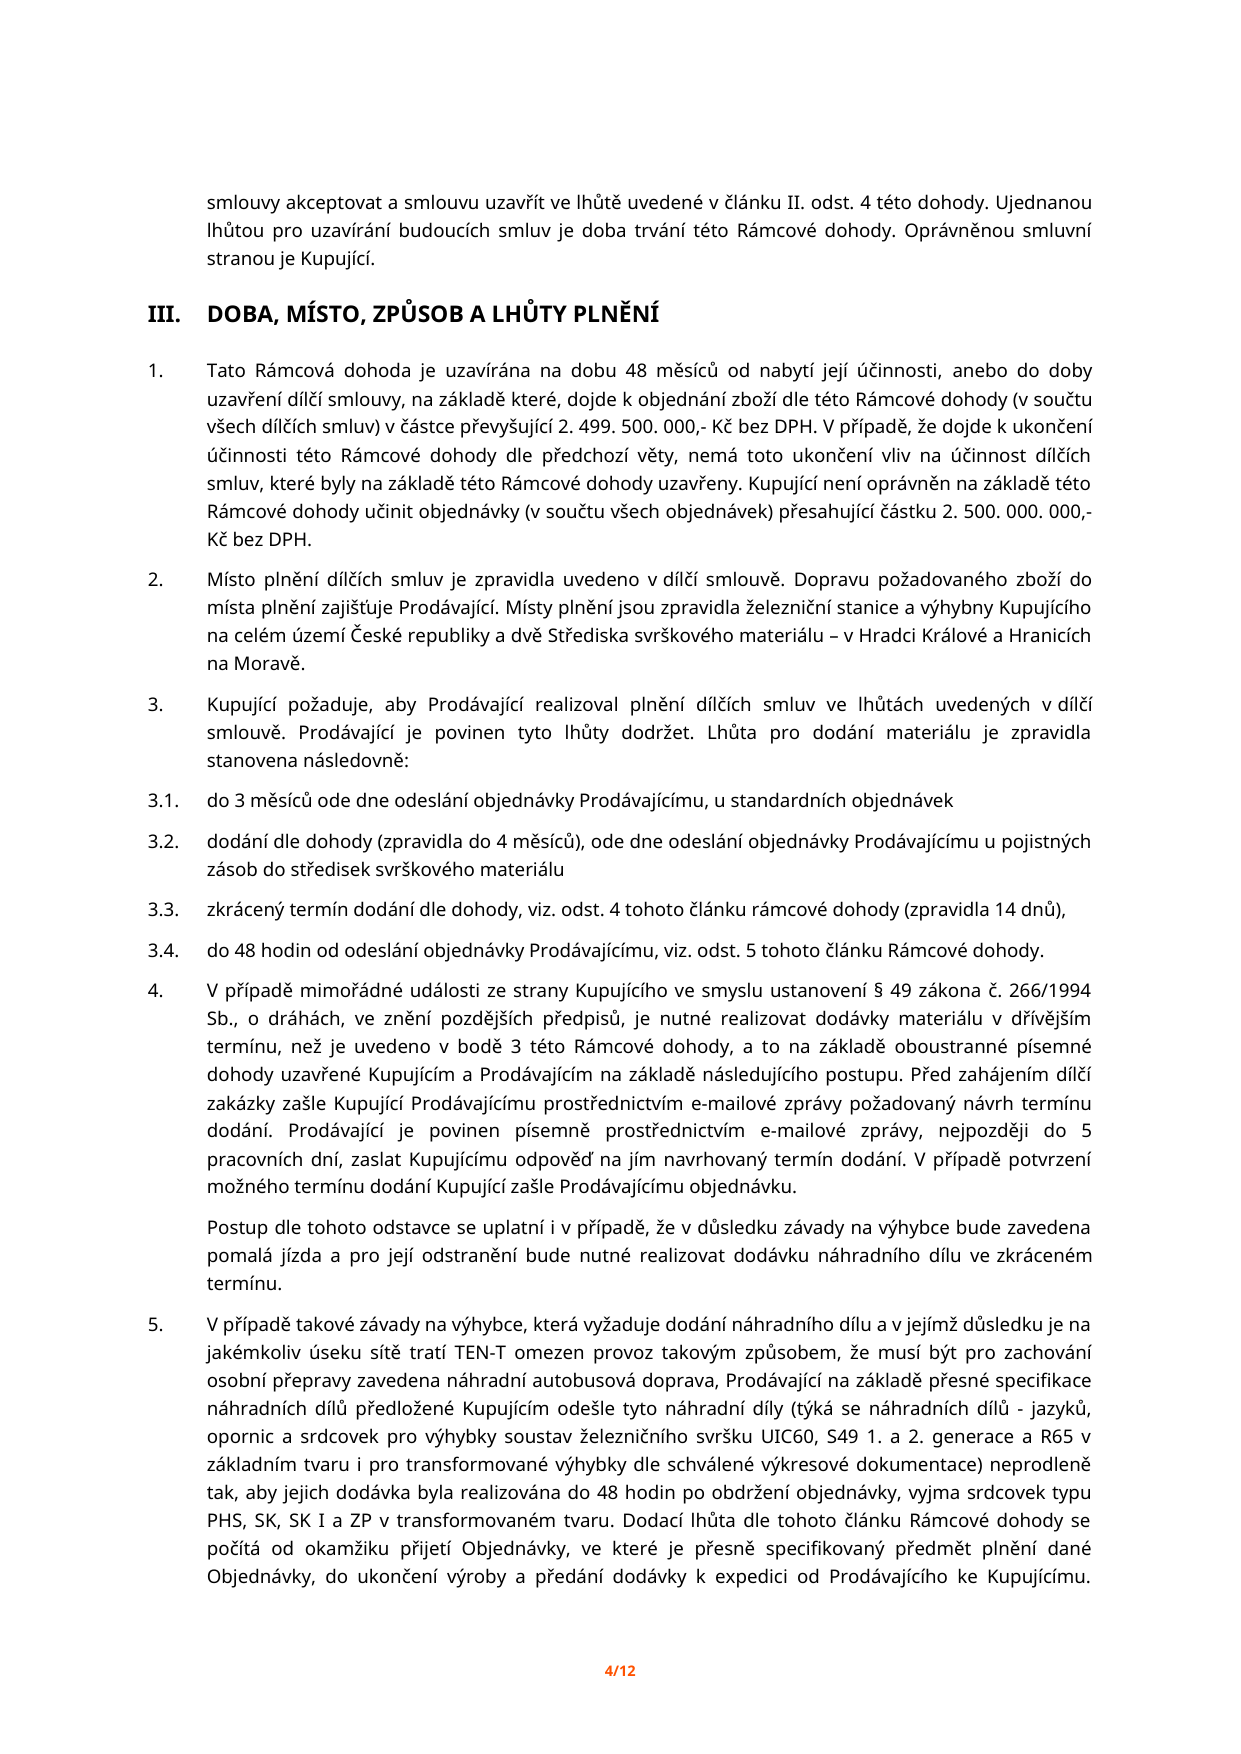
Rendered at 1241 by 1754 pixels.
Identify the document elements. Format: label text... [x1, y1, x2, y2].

text Kupující požaduje, aby Prodávající realizoval plnění dílčích smluv ve lhůtách uvedených v dílčí smlouvě. Prodávající je povinen tyto lhůty dodržet. Lhůta pro dodání materiálu je zpravidla stanovena následovně: [148, 691, 1093, 773]
list Místo plnění dílčích smluv je zpravidla uvedeno v dílčí smlouvě. Dopravu požadovaného zboží do místa plnění zajišťuje Prodávající. Místy plnění jsou zpravidla železniční stanice a výhybny Kupujícího na celém území České republiky a dvě Střediska svrškového materiálu – v Hradci Králové a Hranicích na Moravě. [148, 566, 1093, 676]
text DOBA, MÍSTO, ZPŮSOB A LHŮTY PLNĚNÍ [148, 298, 1093, 330]
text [148, 189, 1093, 271]
list Postup dle tohoto odstavce se uplatní i v případě, že v důsledku závady na výhybce bude zavedena pomalá jízda a pro její odstranění bude nutné realizovat dodávku náhradního dílu ve zkráceném termínu. [207, 1214, 1093, 1296]
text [148, 1311, 1093, 1589]
list Tato Rámcová dohoda je uzavírána na dobu 48 měsíců od nabytí její účinnosti, anebo do doby uzavření dílčí smlouvy, na základě které, dojde k objednání zboží dle této Rámcové dohody (v součtu všech dílčích smluv) v částce převyšující 2. 499. 500. 000,- Kč bez DPH. V případě, že dojde k ukončení účinnosti této Rámcové dohody dle předchozí věty, nemá toto ukončení vliv na účinnost dílčích smluv, které byly na základě této Rámcové dohody uzavřeny. Kupující není oprávněn na základě této Rámcové dohody učinit objednávky (v součtu všech objednávek) přesahující částku 2. 500. 000. 000,- Kč bez DPH. [148, 358, 1093, 551]
text dodání dle dohody (zpravidla do 4 měsíců), ode dne odeslání objednávky Prodávajícímu u pojistných zásob do středisek svrškového materiálu [148, 828, 1093, 882]
text zkrácený termín dodání dle dohody, viz. odst. 4 tohoto článku rámcové dohody (zpravidla 14 dnů), [148, 897, 1093, 922]
text do 48 hodin od odeslání objednávky Prodávajícímu, viz. odst. 5 tohoto článku Rámcové dohody. [148, 937, 1093, 963]
text V případě mimořádné události ze strany Kupujícího ve smyslu ustanovení § 49 zákona č. 266/1994 Sb., o dráhách, ve znění pozdějších předpisů, je nutné realizovat dodávky materiálu v dřívějším termínu, než je uvedeno v bodě 3 této Rámcové dohody, a to na základě oboustranné písemné dohody uzavřené Kupujícím a Prodávajícím na základě následujícího postupu. Před zahájením dílčí zakázky zašle Kupující Prodávajícímu prostřednictvím e-mailové zprávy požadovaný návrh termínu dodání. Prodávající je povinen písemně prostřednictvím e-mailové zprávy, nejpozději do 5 pracovních dní, zaslat Kupujícímu odpověď na jím navrhovaný termín dodání. V případě potvrzení možného termínu dodání Kupující zašle Prodávajícímu objednávku. [148, 978, 1093, 1199]
text do 3 měsíců ode dne odeslání objednávky Prodávajícímu, u standardních objednávek [148, 788, 1093, 813]
